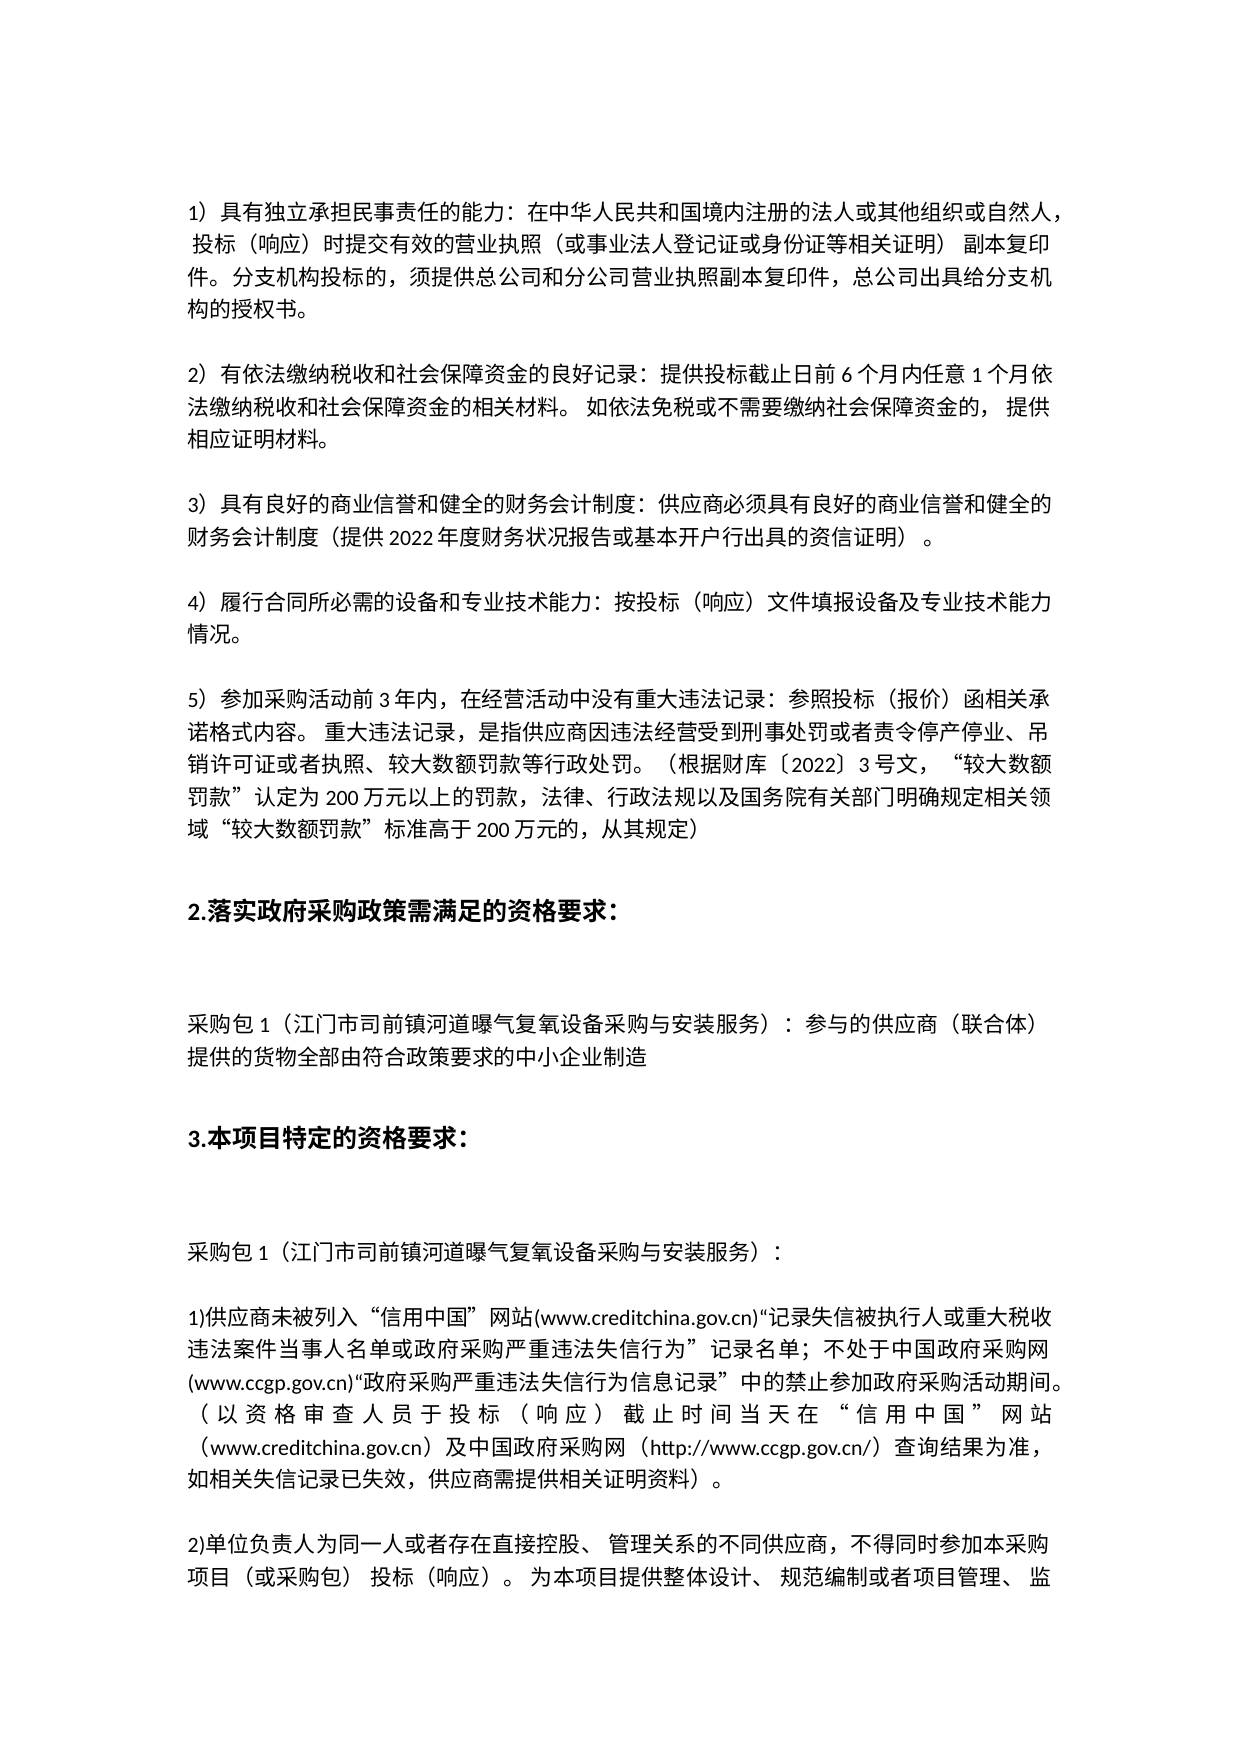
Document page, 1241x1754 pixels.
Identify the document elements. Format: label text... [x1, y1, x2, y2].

text 3.本项目特定的资格要求： [187, 1104, 1053, 1169]
text 3）具有良好的商业信誉和健全的财务会计制度：供应商必须具有良好的商业信誉和健全的财务会计制度（提供2022年度财务状况报告或基本开户行出具的资信证明） 。 [187, 487, 1053, 552]
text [187, 1527, 1053, 1592]
text 2）有依法缴纳税收和社会保障资金的良好记录：提供投标截止日前6个月内任意1个月依法缴纳税收和社会保障资金的相关材料。 如依法免税或不需要缴纳社会保障资金的， 提供相应证明材料。 [187, 357, 1053, 454]
text 采购包1（江门市司前镇河道曝气复氧设备采购与安装服务）： [187, 1234, 1053, 1267]
text 4）履行合同所必需的设备和专业技术能力：按投标（响应）文件填报设备及专业技术能力情况。 [187, 584, 1053, 649]
text 5）参加采购活动前3年内，在经营活动中没有重大违法记录：参照投标（报价）函相关承诺格式内容。 重大违法记录，是指供应商因违法经营受到刑事处罚或者责令停产停业、吊销许可证或者执照、较大数额罚款等行政处罚。（根据财库〔2022〕3号文，“较大数额罚款”认定为200万元以上的罚款，法律、行政法规以及国务院有关部门明确规定相关领域“较大数额罚款”标准高于200万元的，从其规定） [187, 682, 1053, 844]
text 1)供应商未被列入“信用中国”网站(www.creditchina.gov.cn)“记录失信被执行人或重大税收违法案件当事人名单或政府采购严重违法失信行为”记录名单；不处于中国政府采购网(www.ccgp.gov.cn)“政府采购严重违法失信行为信息记录”中的禁止参加政府采购活动期间。（以资格审查人员于投标（响应）截止时间当天在“信用中国”网站（www.creditchina.gov.cn）及中国政府采购网（http://www.ccgp.gov.cn/）查询结果为准，如相关失信记录已失效，供应商需提供相关证明资料）。 [187, 1299, 1053, 1494]
text 1）具有独立承担民事责任的能力：在中华人民共和国境内注册的法人或其他组织或自然人， 投标（响应）时提交有效的营业执照（或事业法人登记证或身份证等相关证明） 副本复印件。分支机构投标的，须提供总公司和分公司营业执照副本复印件，总公司出具给分支机构的授权书。 [187, 194, 1053, 324]
text 采购包1（江门市司前镇河道曝气复氧设备采购与安装服务）：参与的供应商（联合体）提供的货物全部由符合政策要求的中小企业制造 [187, 1007, 1053, 1072]
text 2.落实政府采购政策需满足的资格要求： [187, 877, 1053, 942]
